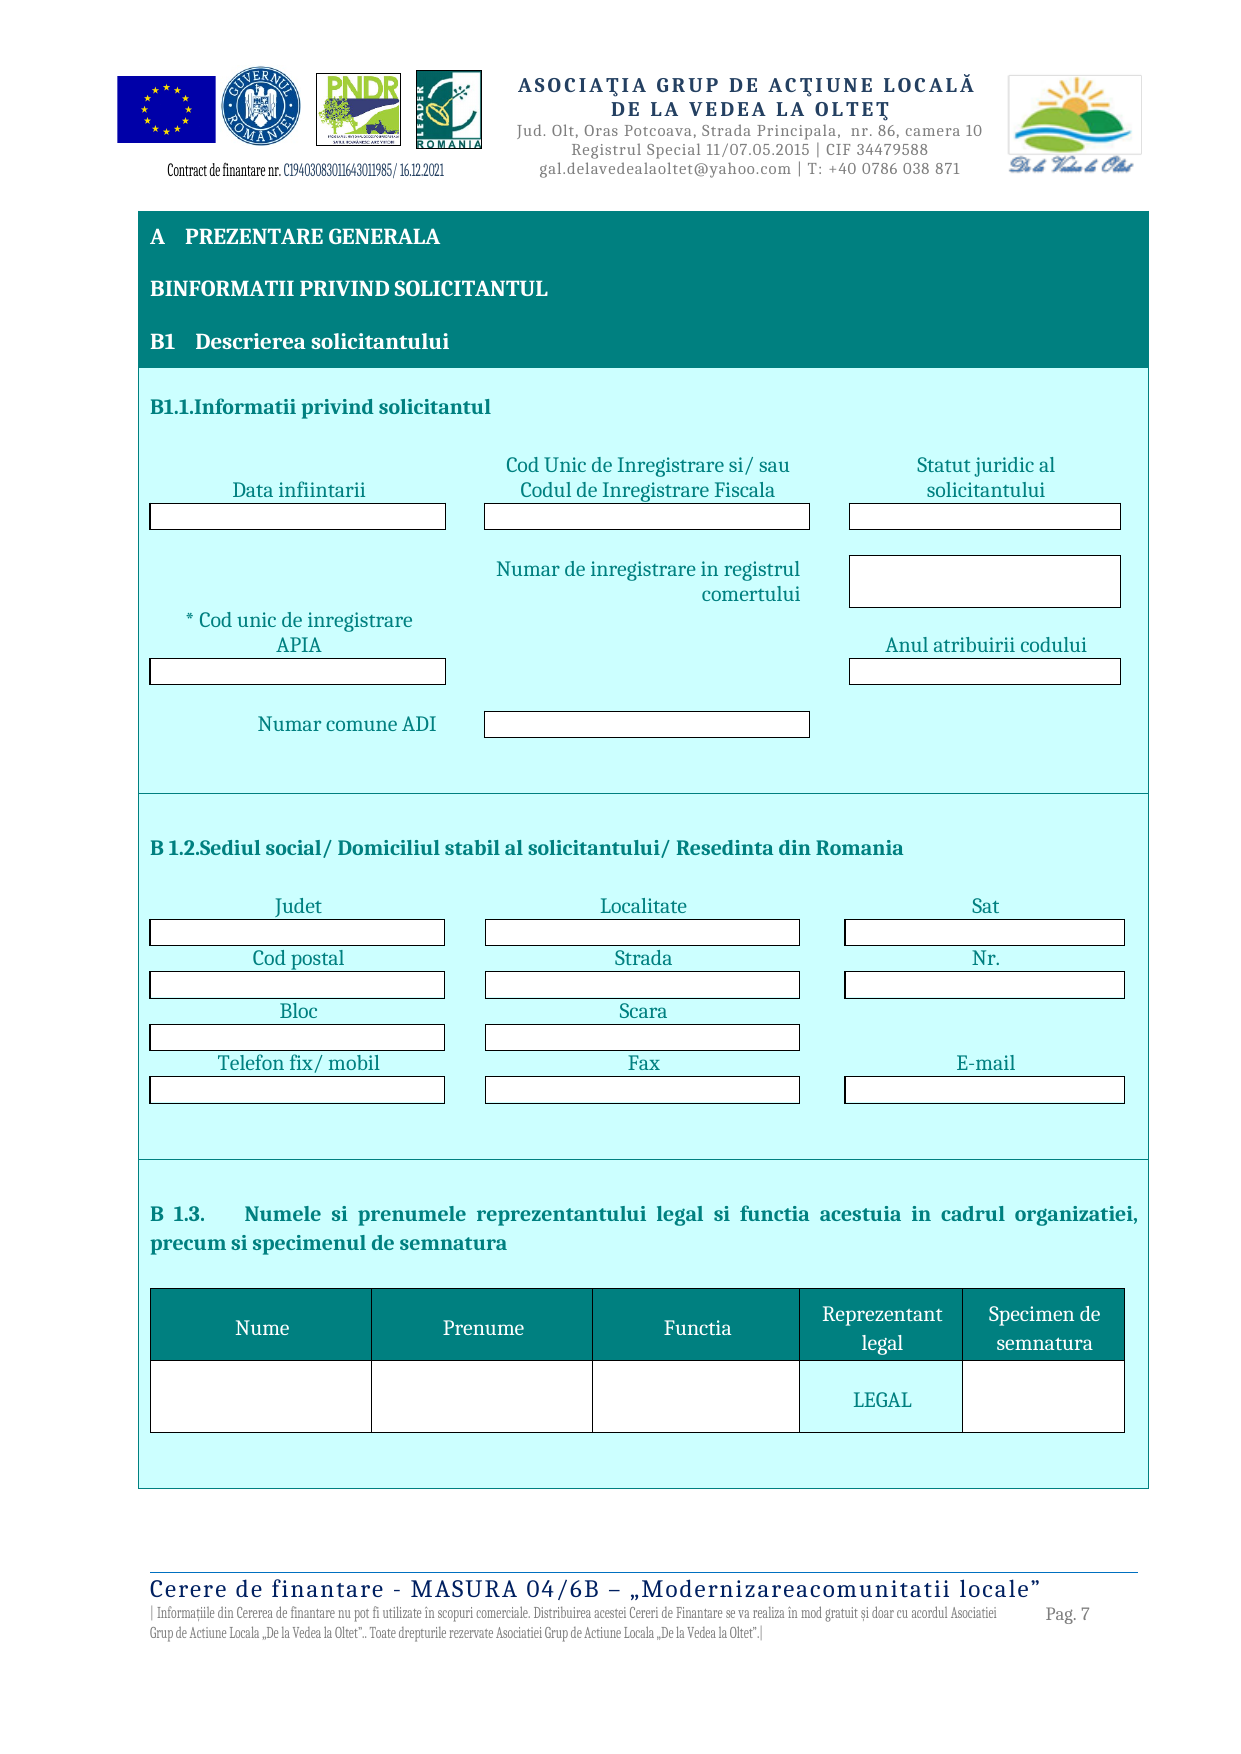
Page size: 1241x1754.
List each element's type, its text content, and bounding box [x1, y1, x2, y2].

table_cell B 1.2.Sediul social/ Domiciliul stabil al solicitantului/ Resedinta din Romania [139, 794, 1148, 1159]
table_header A PREZENTARE GENERALA [139, 212, 1148, 263]
table_cell BINFORMATII PRIVIND SOLICITANTUL [139, 264, 1148, 315]
picture [220, 65, 301, 146]
picture [317, 74, 400, 145]
picture [417, 71, 481, 148]
table_cell B 1.3. Numele si prenumele reprezentantului legal si functia acestuia in cadrul organizatiei, precum si specimenul de semnatura [139, 1160, 1148, 1488]
picture [1000, 69, 1151, 178]
table_cell B1.1.Informatii privind solicitantul [139, 368, 1148, 793]
table_cell B1 Descrierea solicitantului [139, 316, 1148, 367]
